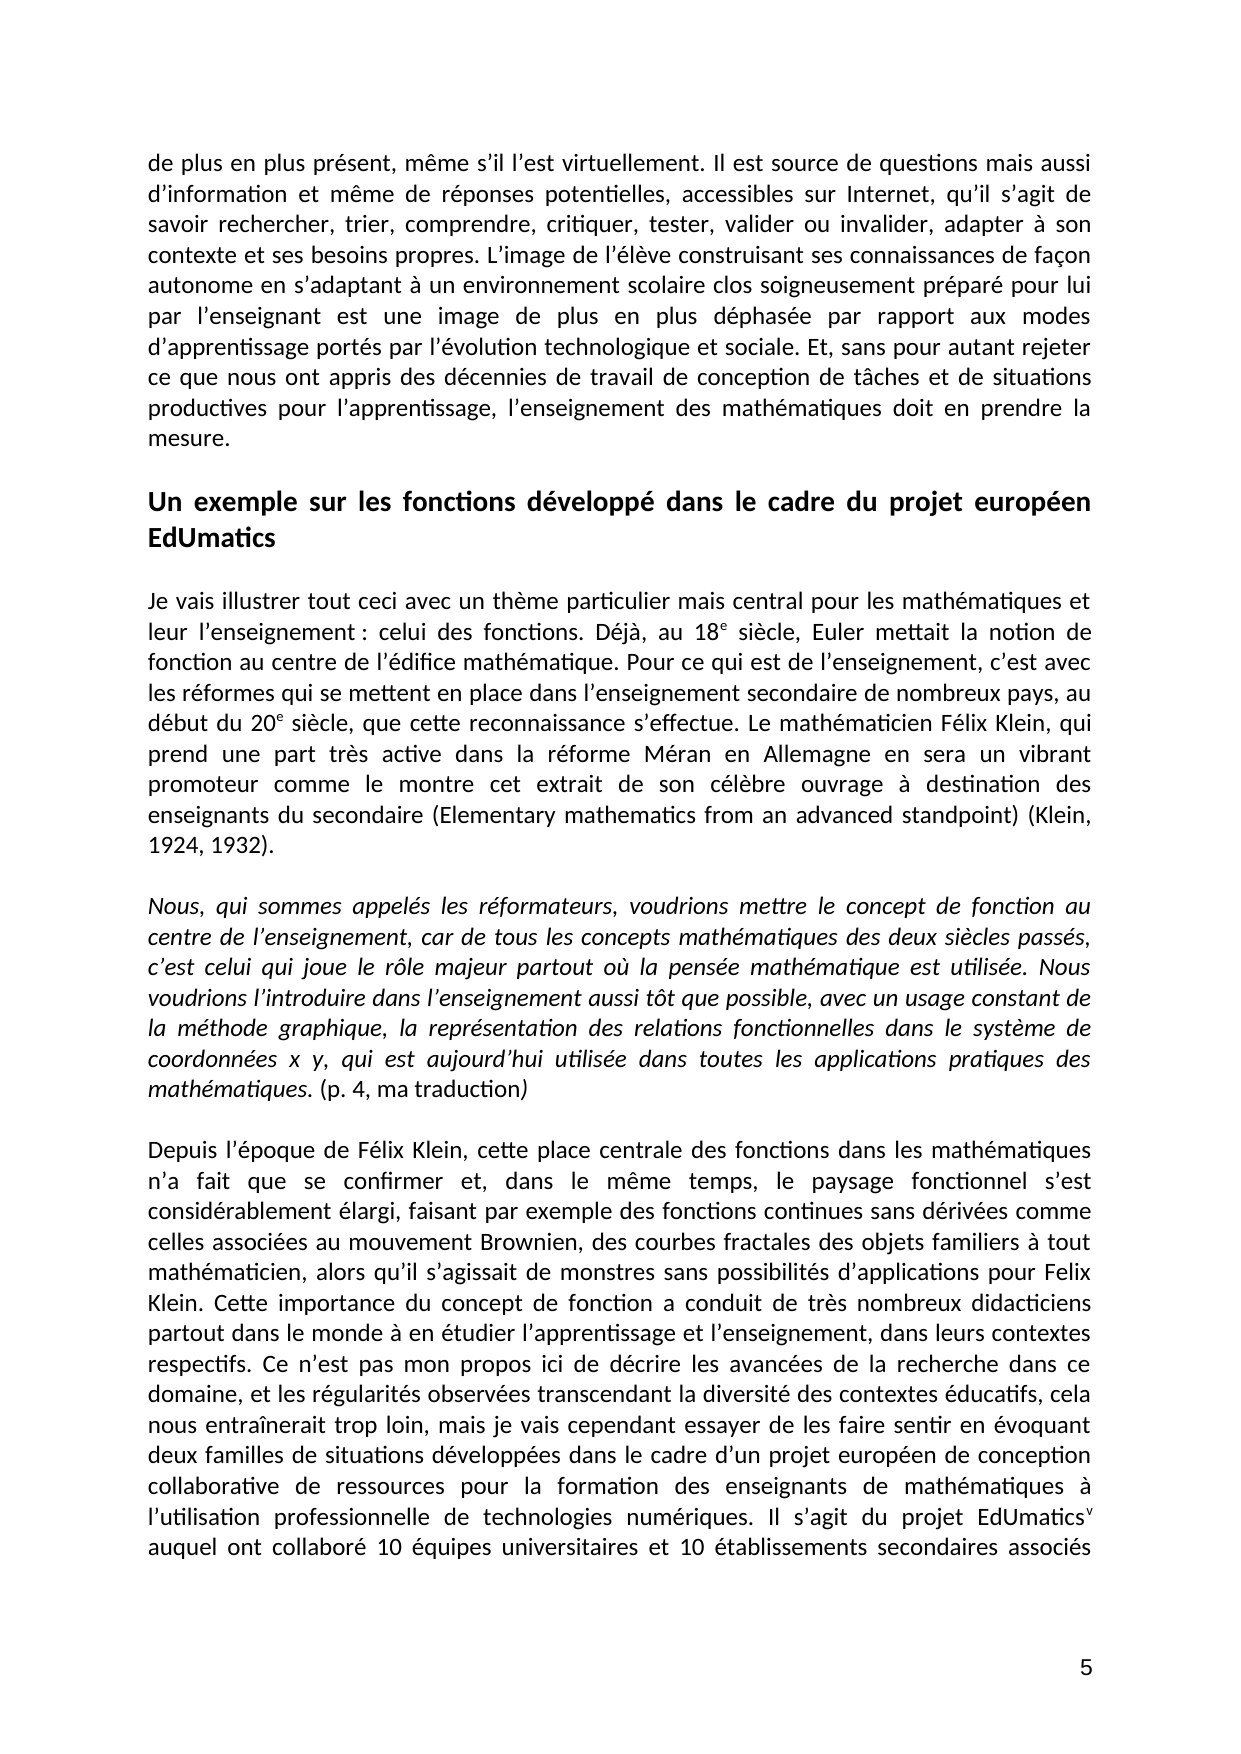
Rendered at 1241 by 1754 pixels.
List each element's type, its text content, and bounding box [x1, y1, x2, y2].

text Nous, qui sommes appelés les réformateurs, voudrions mettre le concept de fonction au centre de l’enseignement, car de tous les concepts mathématiques des deux siècles passés, c’est celui qui joue le rôle majeur partout où la pensée mathématique est utilisée. Nous voudrions l’introduire dans l’enseignement aussi tôt que possible, avec un usage constant de la méthode graphique, la représentation des relations fonctionnelles dans le système de coordonnées x y, qui est aujourd’hui utilisée dans toutes les applications pratiques des mathématiques. (p. 4, ma traduction) [148, 890, 1093, 1104]
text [148, 1134, 1093, 1562]
text Je vais illustrer tout ceci avec un thème particulier mais central pour les mathématiques et leur l’enseignement : celui des fonctions. Déjà, au 18e siècle, Euler mettait la notion de fonction au centre de l’édifice mathématique. Pour ce qui est de l’enseignement, c’est avec les réformes qui se mettent en place dans l’enseignement secondaire de nombreux pays, au début du 20e siècle, que cette reconnaissance s’effectue. Le mathématicien Félix Klein, qui prend une part très active dans la réforme Méran en Allemagne en sera un vibrant promoteur comme le montre cet extrait de son célèbre ouvrage à destination des enseignants du secondaire (Elementary mathematics from an advanced standpoint) (Klein, 1924, 1932). [148, 585, 1093, 860]
text Un exemple sur les fonctions développé dans le cadre du projet européen EdUmatics [148, 483, 1093, 554]
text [148, 148, 1093, 453]
